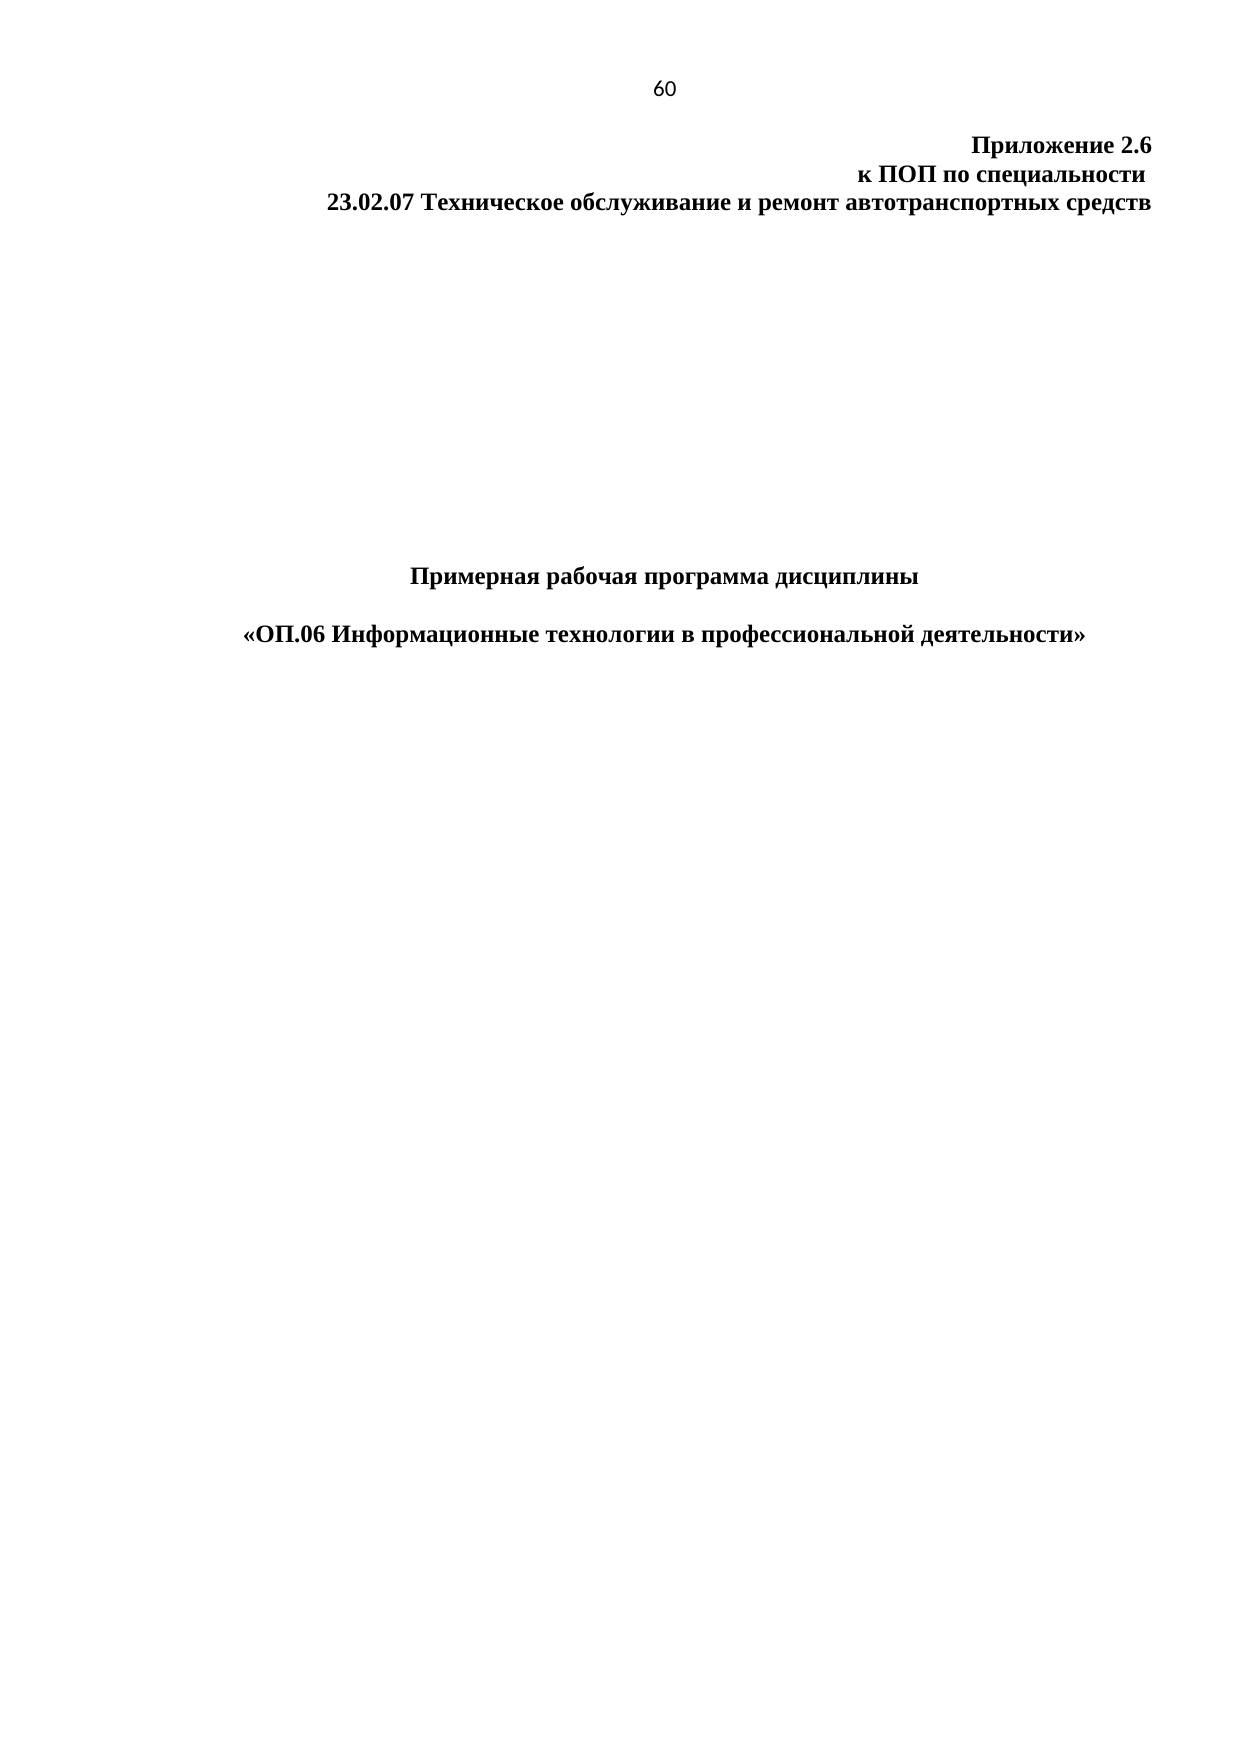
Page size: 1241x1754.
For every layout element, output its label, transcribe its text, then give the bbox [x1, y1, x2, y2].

subtitle «ОП.06 Информационные технологии в профессиональной деятельности» [177, 619, 1152, 648]
text Приложение 2.6 [177, 130, 1152, 159]
text Примерная рабочая программа дисциплины [177, 561, 1152, 590]
text к ПОП по специальности 23.02.07 Техническое обслуживание и ремонт автотранспортных средств [177, 159, 1152, 216]
